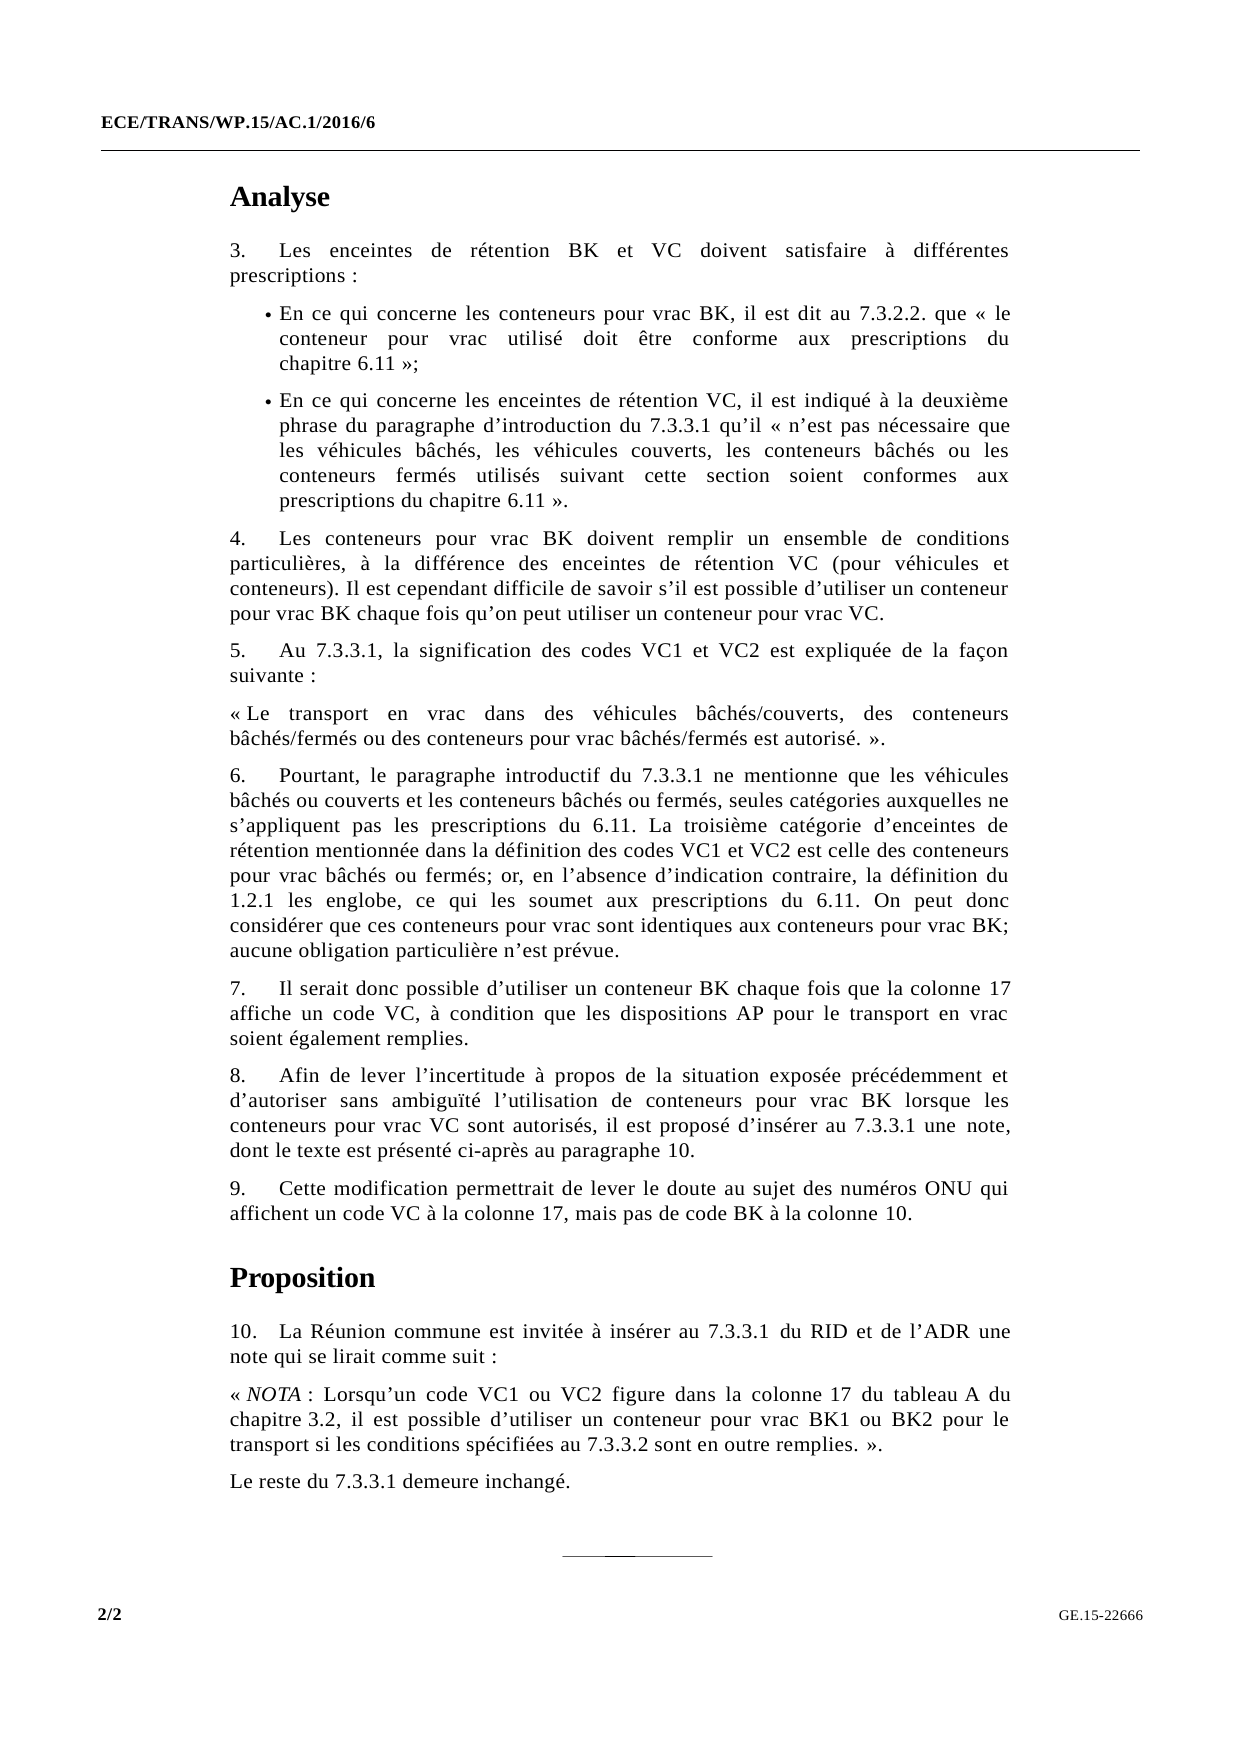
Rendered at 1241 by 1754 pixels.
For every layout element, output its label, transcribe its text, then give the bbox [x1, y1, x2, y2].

text Analyse [97, 181, 1011, 213]
text En ce qui concerne les enceintes de rétention VC, il est indiqué à la deuxième phrase du paragraphe d’introduction du 7.3.3.1 qu’il « n’est pas nécessaire que les véhicules bâchés, les véhicules couverts, les conteneurs bâchés ou les conteneurs fermés utilisés suivant cette section soient conformes aux prescriptions du chapitre 6.11 ». [266, 388, 1011, 513]
text En ce qui concerne les conteneurs pour vrac BK, il est dit au 7.3.2.2. que « le conteneur pour vrac utilisé doit être conforme aux prescriptions du chapitre 6.11 »; [266, 300, 1011, 375]
list Les conteneurs pour vrac BK doivent remplir un ensemble de conditions particulières, à la différence des enceintes de rétention VC (pour véhicules et conteneurs). Il est cependant difficile de savoir s’il est possible d’utiliser un conteneur pour vrac BK chaque fois qu’on peut utiliser un conteneur pour vrac VC. [229, 525, 1011, 625]
list Cette modification permettrait de lever le doute au sujet des numéros ONU qui affichent un code VC à la colonne 17, mais pas de code BK à la colonne 10. [229, 1175, 1011, 1225]
text Le reste du 7.3.3.1 demeure inchangé. [229, 1469, 1011, 1494]
text « NOTA : Lorsqu’un code VC1 ou VC2 figure dans la colonne 17 du tableau A du chapitre 3.2, il est possible d’utiliser un conteneur pour vrac BK1 ou BK2 pour le transport si les conditions spécifiées au 7.3.3.2 sont en outre remplies. ». [229, 1381, 1011, 1456]
list Il serait donc possible d’utiliser un conteneur BK chaque fois que la colonne 17 affiche un code VC, à condition que les dispositions AP pour le transport en vrac soient également remplies. [229, 975, 1011, 1050]
list Au 7.3.3.1, la signification des codes VC1 et VC2 est expliquée de la façon suivante : [229, 638, 1011, 688]
list Afin de lever l’incertitude à propos de la situation exposée précédemment et d’autoriser sans ambiguïté l’utilisation de conteneurs pour vrac BK lorsque les conteneurs pour vrac VC sont autorisés, il est proposé d’insérer au 7.3.3.1 une note, dont le texte est présenté ci-après au paragraphe 10. [229, 1063, 1011, 1163]
list La Réunion commune est invitée à insérer au 7.3.3.1 du RID et de l’ADR une note qui se lirait comme suit : [229, 1319, 1011, 1369]
text « Le transport en vrac dans des véhicules bâchés/couverts, des conteneurs bâchés/fermés ou des conteneurs pour vrac bâchés/fermés est autorisé. ». [229, 700, 1011, 750]
list Pourtant, le paragraphe introductif du 7.3.3.1 ne mentionne que les véhicules bâchés ou couverts et les conteneurs bâchés ou fermés, seules catégories auxquelles ne s’appliquent pas les prescriptions du 6.11. La troisième catégorie d’enceintes de rétention mentionnée dans la définition des codes VC1 et VC2 est celle des conteneurs pour vrac bâchés ou fermés; or, en l’absence d’indication contraire, la définition du 1.2.1 les englobe, ce qui les soumet aux prescriptions du 6.11. On peut donc considérer que ces conteneurs pour vrac sont identiques aux conteneurs pour vrac BK; aucune obligation particulière n’est prévue. [229, 763, 1011, 963]
list Les enceintes de rétention BK et VC doivent satisfaire à différentes prescriptions : [229, 238, 1011, 288]
text Proposition [97, 1263, 1011, 1294]
